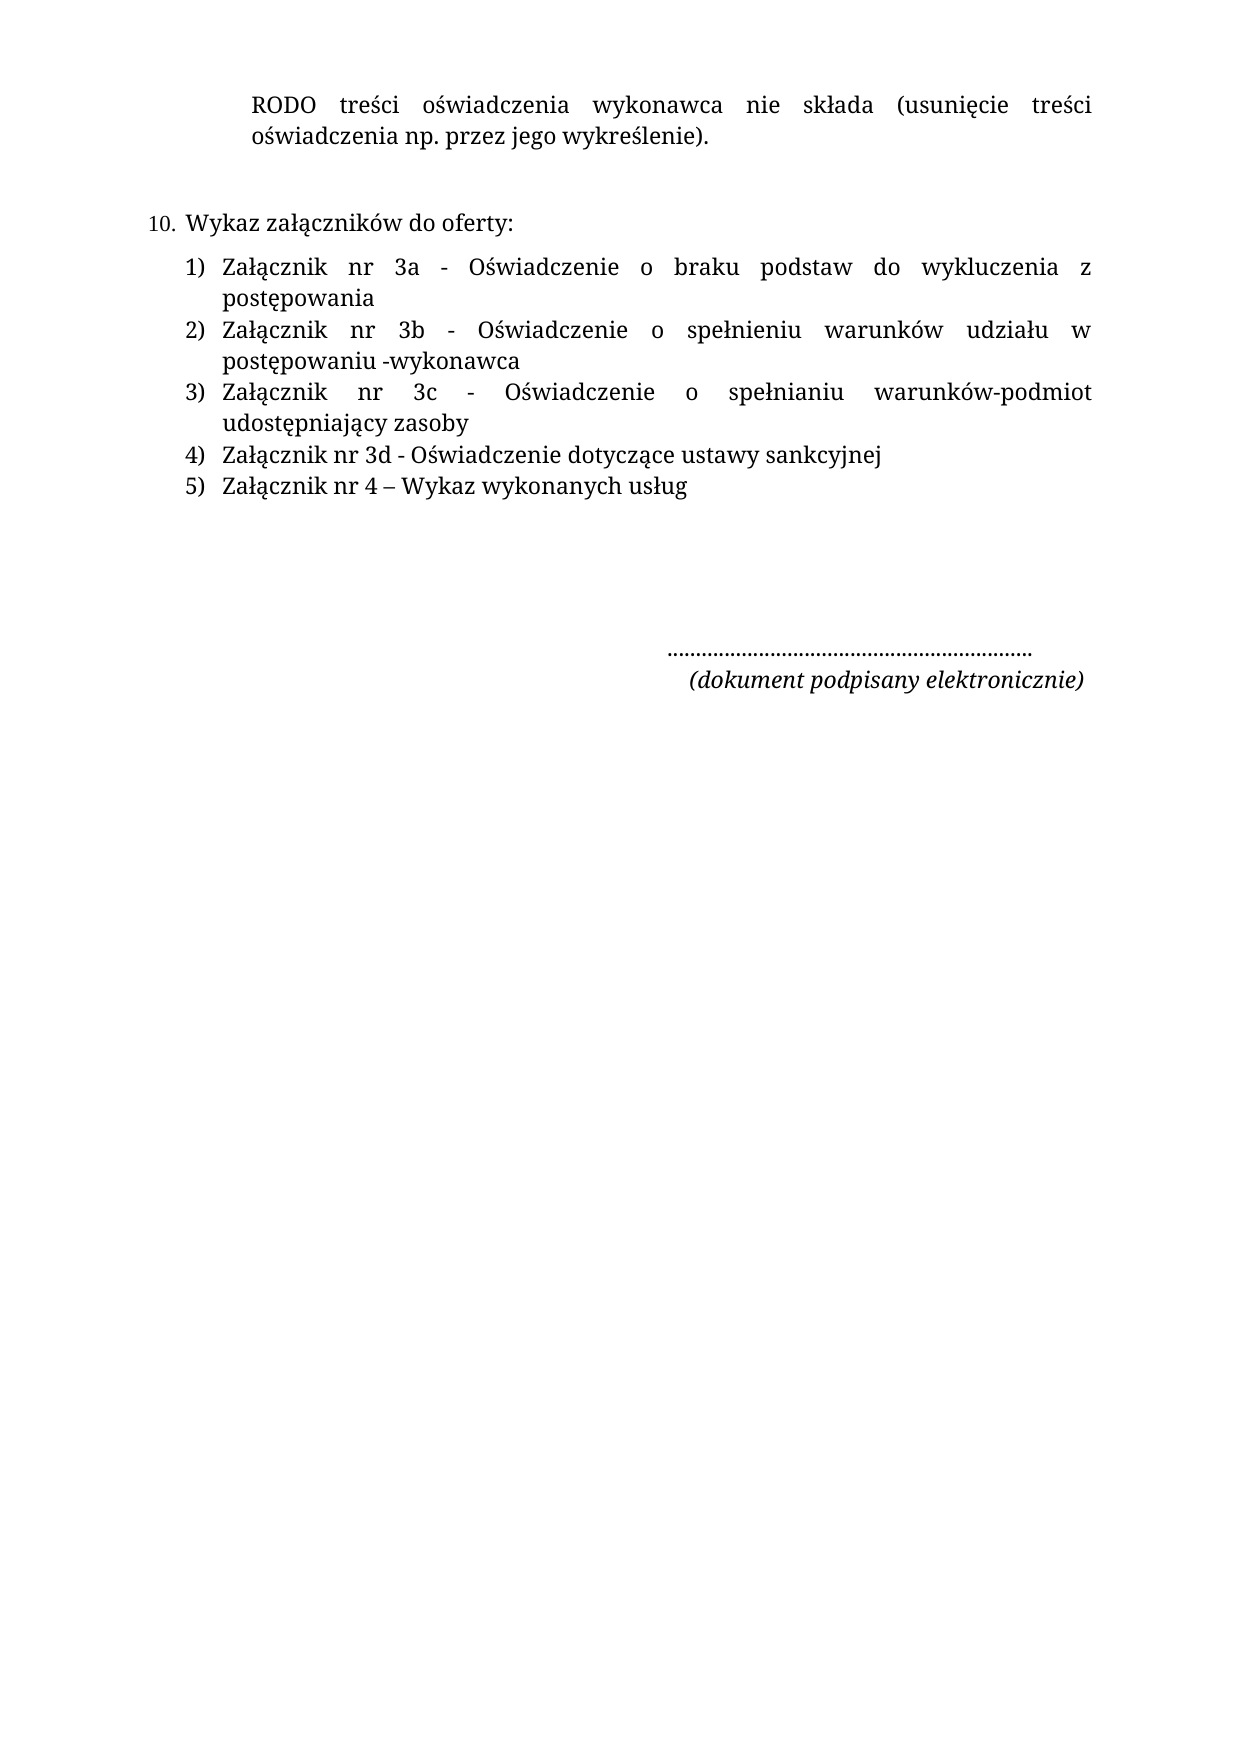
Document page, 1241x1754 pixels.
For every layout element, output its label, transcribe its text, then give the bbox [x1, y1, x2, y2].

list Załącznik nr 3c - Oświadczenie o spełnianiu warunków-podmiot udostępniający zasoby [185, 376, 1093, 439]
list Wykaz załączników do oferty: [148, 207, 1093, 239]
list Załącznik nr 3d - Oświadczenie dotyczące ustawy sankcyjnej [185, 439, 1093, 470]
list Załącznik nr 3b - Oświadczenie o spełnieniu warunków udziału w postępowaniu -wykonawca [185, 314, 1093, 376]
text (dokument podpisany elektronicznie) [148, 664, 1093, 695]
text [221, 89, 1093, 151]
list Załącznik nr 3a - Oświadczenie o braku podstaw do wykluczenia z postępowania [185, 251, 1093, 314]
text ................................................................ [221, 632, 1093, 664]
list Załącznik nr 4 – Wykaz wykonanych usług [185, 470, 1093, 501]
